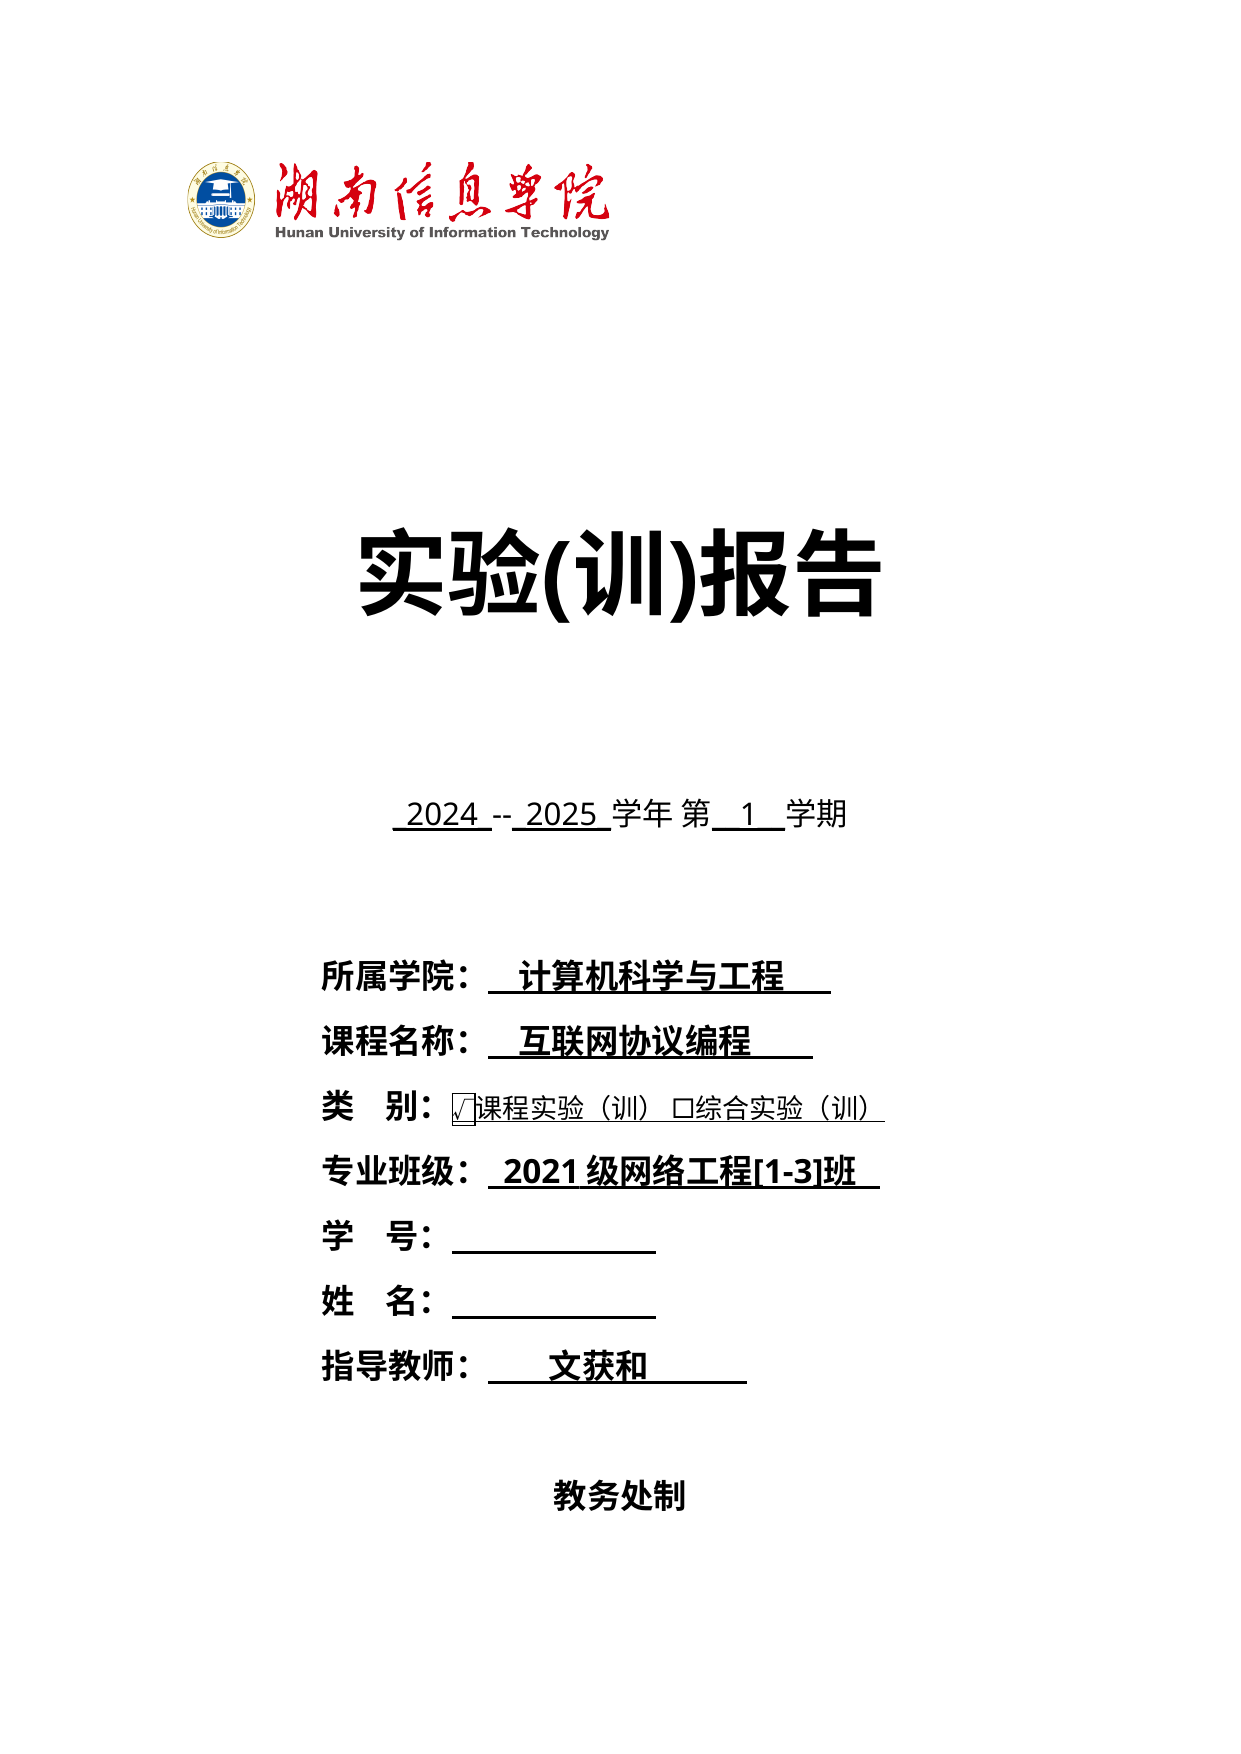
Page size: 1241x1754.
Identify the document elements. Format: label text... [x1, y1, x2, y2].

picture [187, 162, 610, 242]
text 类 别：√课程实验（训） 综合实验（训） [187, 1072, 1053, 1137]
text 学 号： [187, 1202, 1053, 1267]
text _2024_--_2025_学年 第__1__学期 [187, 779, 1053, 844]
text 实验(训)报告 [187, 487, 1053, 649]
text 课程名称： 互联网协议编程 [187, 1007, 1053, 1072]
text 教务处制 [187, 1462, 1053, 1527]
text 姓 名： [187, 1267, 1053, 1332]
text 所属学院： 计算机科学与工程 [187, 942, 1053, 1007]
text 指导教师： 文获和 [187, 1332, 1053, 1397]
text 专业班级： 2021级网络工程[1-3]班 [187, 1137, 1053, 1202]
